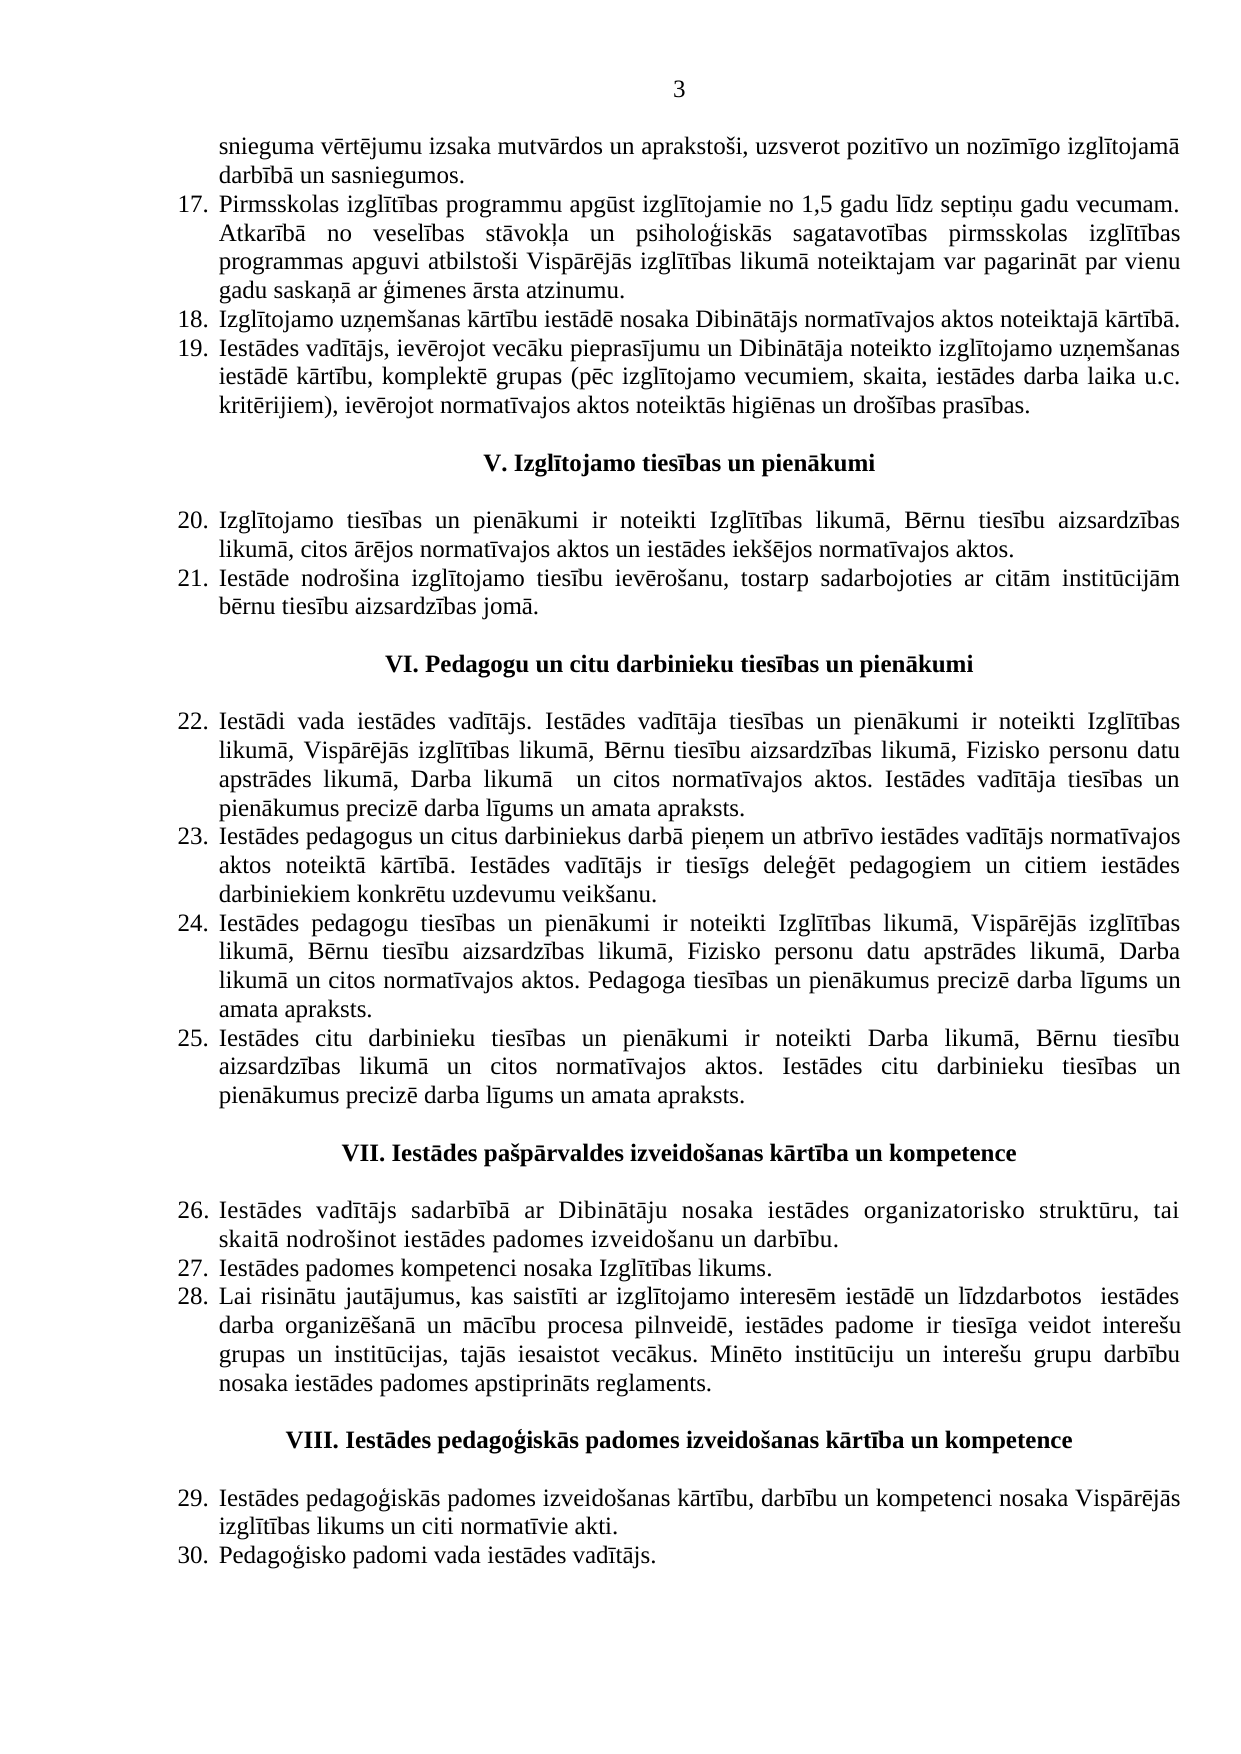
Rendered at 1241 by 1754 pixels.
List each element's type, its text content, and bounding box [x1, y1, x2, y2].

text VIII. Iestādes pedagoģiskās padomes izveidošanas kārtība un kompetence [177, 1425, 1181, 1454]
list Iestādes padomes kompetenci nosaka Izglītības likums. [177, 1253, 1181, 1281]
text VII. Iestādes pašpārvaldes izveidošanas kārtība un kompetence [177, 1138, 1181, 1166]
list Iestādi vada iestādes vadītājs. Iestādes vadītāja tiesības un pienākumi ir noteikti Izglītības likumā, Vispārējās izglītības likumā, Bērnu tiesību aizsardzības likumā, Fizisko personu datu apstrādes likumā, Darba likumā un citos normatīvajos aktos. Iestādes vadītāja tiesības un pienākumus precizē darba līgums un amata apraksts. [177, 706, 1181, 821]
list Iestāde nodrošina izglītojamo tiesību ievērošanu, tostarp sadarbojoties ar citām institūcijām bērnu tiesību aizsardzības jomā. [177, 563, 1181, 620]
list Lai risinātu jautājumus, kas saistīti ar izglītojamo interesēm iestādē un līdzdarbotos iestādes darba organizēšanā un mācību procesa pilnveidē, iestādes padome ir tiesīga veidot interešu grupas un institūcijas, tajās iesaistot vecākus. Minēto institūciju un interešu grupu darbību nosaka iestādes padomes apstiprināts reglaments. [177, 1281, 1181, 1396]
text V. Izglītojamo tiesības un pienākumi [177, 448, 1181, 476]
list Pedagoģisko padomi vada iestādes vadītājs. [177, 1540, 1181, 1569]
list Izglītojamo uzņemšanas kārtību iestādē nosaka Dibinātājs normatīvajos aktos noteiktajā kārtībā. [177, 304, 1181, 333]
list Pirmsskolas izglītības programmu apgūst izglītojamie no 1,5 gadu līdz septiņu gadu vecumam. Atkarībā no veselības stāvokļa un psiholoģiskās sagatavotības pirmsskolas izglītības programmas apguvi atbilstoši Vispārējās izglītības likumā noteiktajam var pagarināt par vienu gadu saskaņā ar ģimenes ārsta atzinumu. [177, 189, 1181, 304]
list Iestādes pedagogu tiesības un pienākumi ir noteikti Izglītības likumā, Vispārējās izglītības likumā, Bērnu tiesību aizsardzības likumā, Fizisko personu datu apstrādes likumā, Darba likumā un citos normatīvajos aktos. Pedagoga tiesības un pienākumus precizē darba līgums un amata apraksts. [177, 908, 1181, 1023]
list Iestādes citu darbinieku tiesības un pienākumi ir noteikti Darba likumā, Bērnu tiesību aizsardzības likumā un citos normatīvajos aktos. Iestādes citu darbinieku tiesības un pienākumus precizē darba līgums un amata apraksts. [177, 1023, 1181, 1109]
list Iestādes vadītājs sadarbībā ar Dibinātāju nosaka iestādes organizatorisko struktūru, tai skaitā nodrošinot iestādes padomes izveidošanu un darbību. [177, 1195, 1181, 1253]
text VI. Pedagogu un citu darbinieku tiesības un pienākumi [177, 649, 1181, 678]
list Iestādes pedagoģiskās padomes izveidošanas kārtību, darbību un kompetenci nosaka Vispārējās izglītības likums un citi normatīvie akti. [177, 1483, 1181, 1540]
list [177, 131, 1181, 189]
list Iestādes pedagogus un citus darbiniekus darbā pieņem un atbrīvo iestādes vadītājs normatīvajos aktos noteiktā kārtībā. Iestādes vadītājs ir tiesīgs deleģēt pedagogiem un citiem iestādes darbiniekiem konkrētu uzdevumu veikšanu. [177, 821, 1181, 908]
list Izglītojamo tiesības un pienākumi ir noteikti Izglītības likumā, Bērnu tiesību aizsardzības likumā, citos ārējos normatīvajos aktos un iestādes iekšējos normatīvajos aktos. [177, 505, 1181, 563]
list Iestādes vadītājs, ievērojot vecāku pieprasījumu un Dibinātāja noteikto izglītojamo uzņemšanas iestādē kārtību, komplektē grupas (pēc izglītojamo vecumiem, skaita, iestādes darba laika u.c. kritērijiem), ievērojot normatīvajos aktos noteiktās higiēnas un drošības prasības. [177, 333, 1181, 419]
